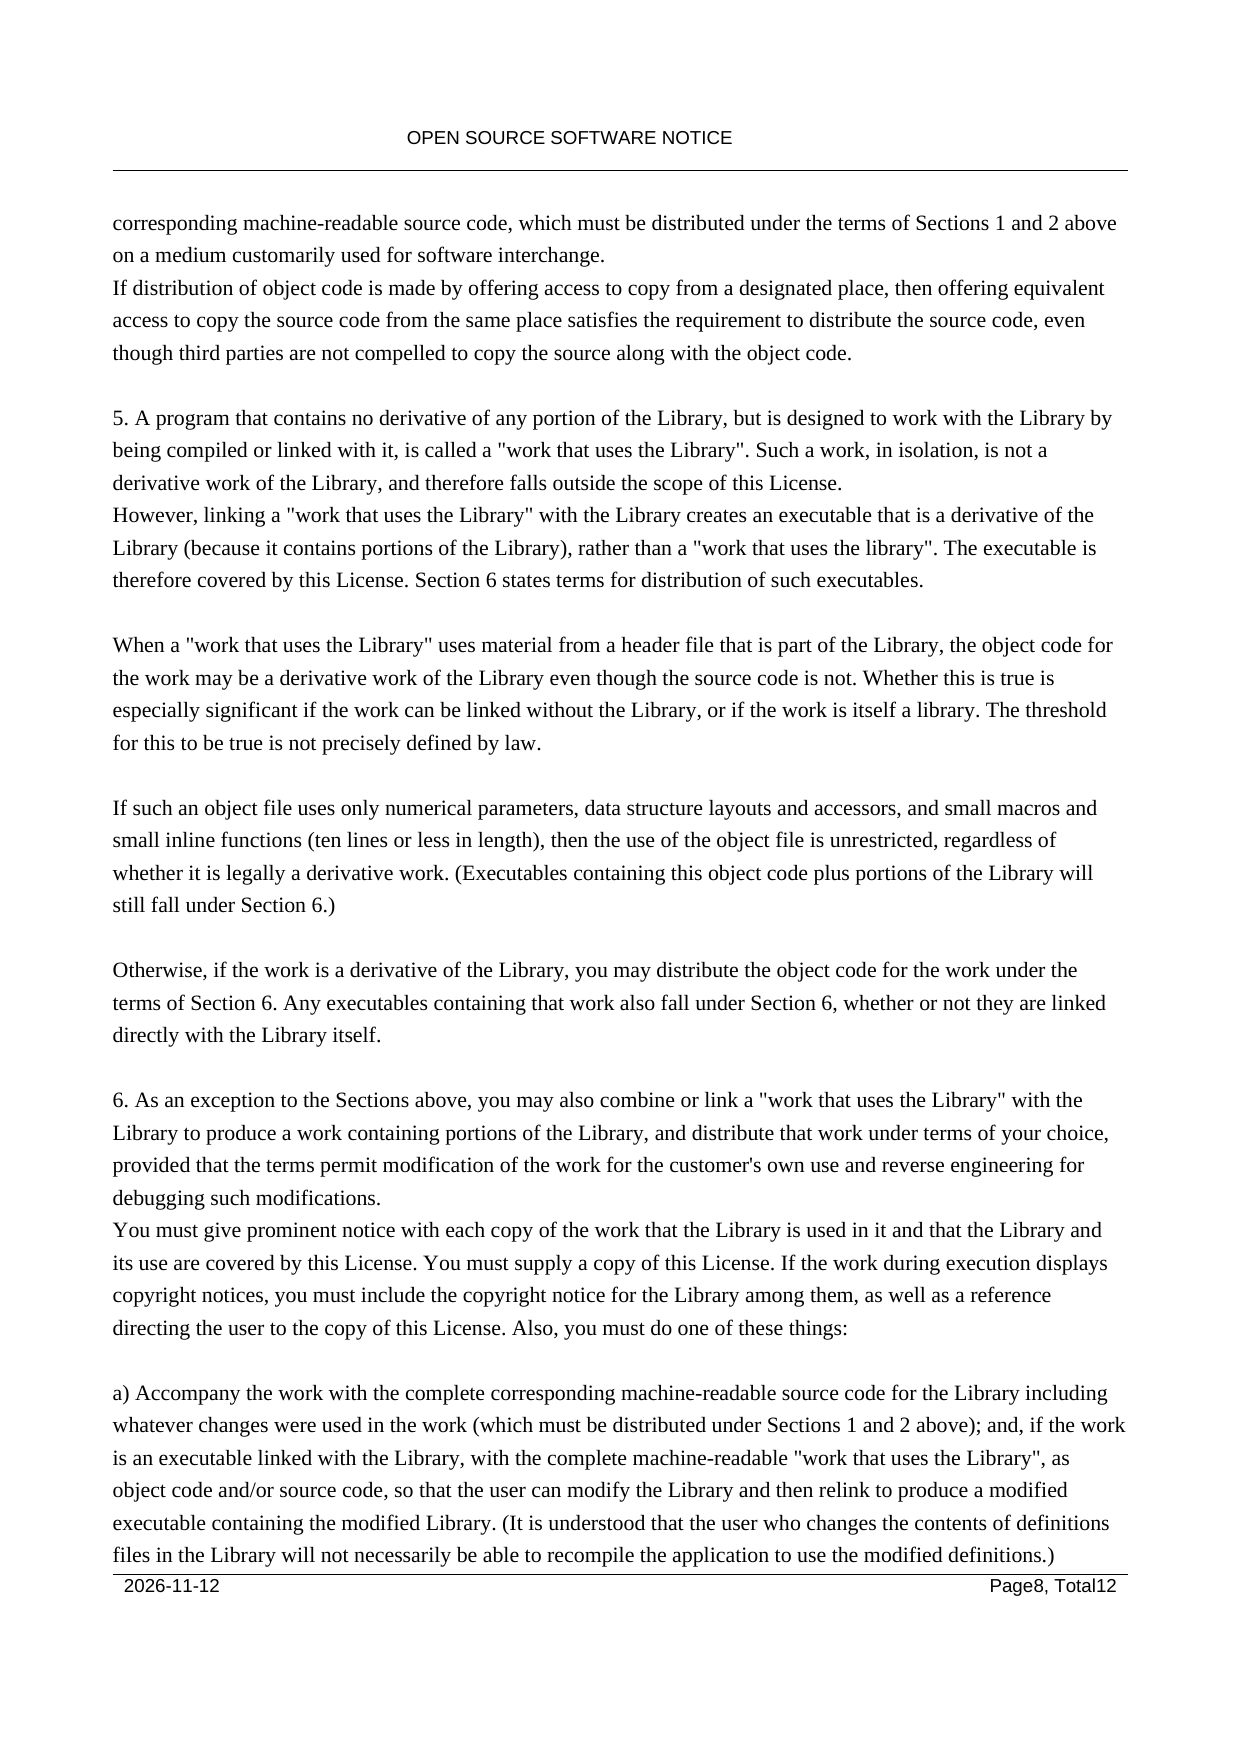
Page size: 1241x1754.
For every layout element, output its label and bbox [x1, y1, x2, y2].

text [112, 206, 1128, 1571]
